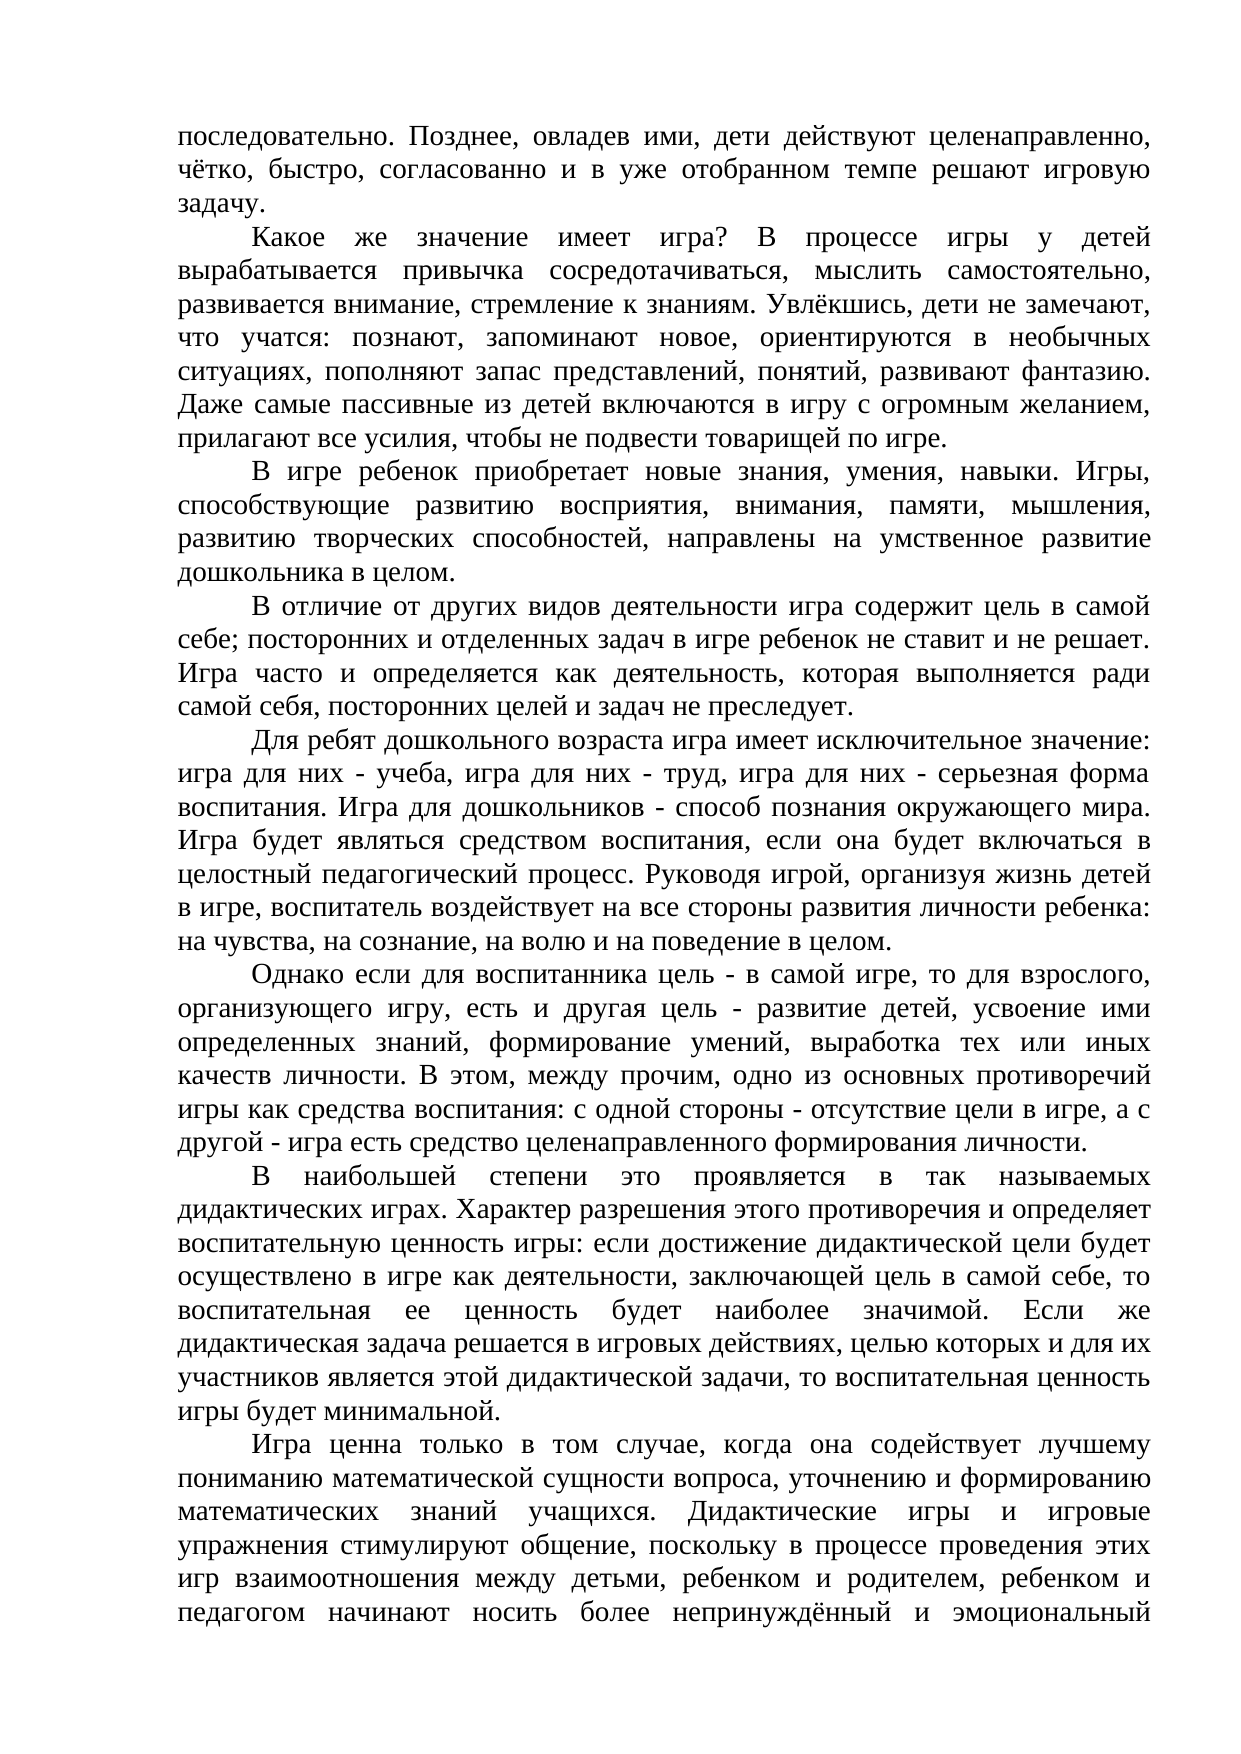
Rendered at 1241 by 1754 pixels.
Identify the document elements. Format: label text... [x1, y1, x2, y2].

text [177, 118, 1152, 219]
text В отличие от других видов деятельности игра содержит цель в самой себе; посторонних и отделенных задач в игре ребенок не ставит и не решает. Игра часто и определяется как деятельность, которая выполняется ради самой себя, посторонних целей и задач не преследует. [177, 588, 1152, 722]
text Какое же значение имеет игра? В процессе игры у детей вырабатывается привычка сосредотачиваться, мыслить самостоятельно, развивается внимание, стремление к знаниям. Увлёкшись, дети не замечают, что учатся: познают, запоминают новое, ориентируются в необычных ситуациях, пополняют запас представлений, понятий, развивают фантазию. Даже самые пассивные из детей включаются в игру с огромным желанием, прилагают все усилия, чтобы не подвести товарищей по игре. [177, 219, 1152, 453]
text Однако если для воспитанника цель - в самой игре, то для взрослого, организующего игру, есть и другая цель - развитие детей, усвоение ими определенных знаний, формирование умений, выработка тех или иных качеств личности. В этом, между прочим, одно из основных противоречий игры как средства воспитания: с одной стороны - отсутствие цели в игре, а с другой - игра есть средство целенаправленного формирования личности. [177, 957, 1152, 1158]
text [177, 1426, 1152, 1627]
text Для ребят дошкольного возраста игра имеет исключительное значение: игра для них - учеба, игра для них - труд, игра для них - серьезная форма воспитания. Игра для дошкольников - способ познания окружающего мира. Игра будет являться средством воспитания, если она будет включаться в целостный педагогический процесс. Руководя игрой, организуя жизнь детей в игре, воспитатель воздействует на все стороны развития личности ребенка: на чувства, на сознание, на волю и на поведение в целом. [177, 722, 1152, 957]
text В наибольшей степени это проявляется в так называемых дидактических играх. Характер разрешения этого противоречия и определяет воспитательную ценность игры: если достижение дидактической цели будет осуществлено в игре как деятельности, заключающей цель в самой себе, то воспитательная ее ценность будет наиболее значимой. Если же дидактическая задача решается в игровых действиях, целью которых и для их участников является этой дидактической задачи, то воспитательная ценность игры будет минимальной. [177, 1158, 1152, 1426]
text В игре ребенок приобретает новые знания, умения, навыки. Игры, способствующие развитию восприятия, внимания, памяти, мышления, развитию творческих способностей, направлены на умственное развитие дошкольника в целом. [177, 453, 1152, 588]
